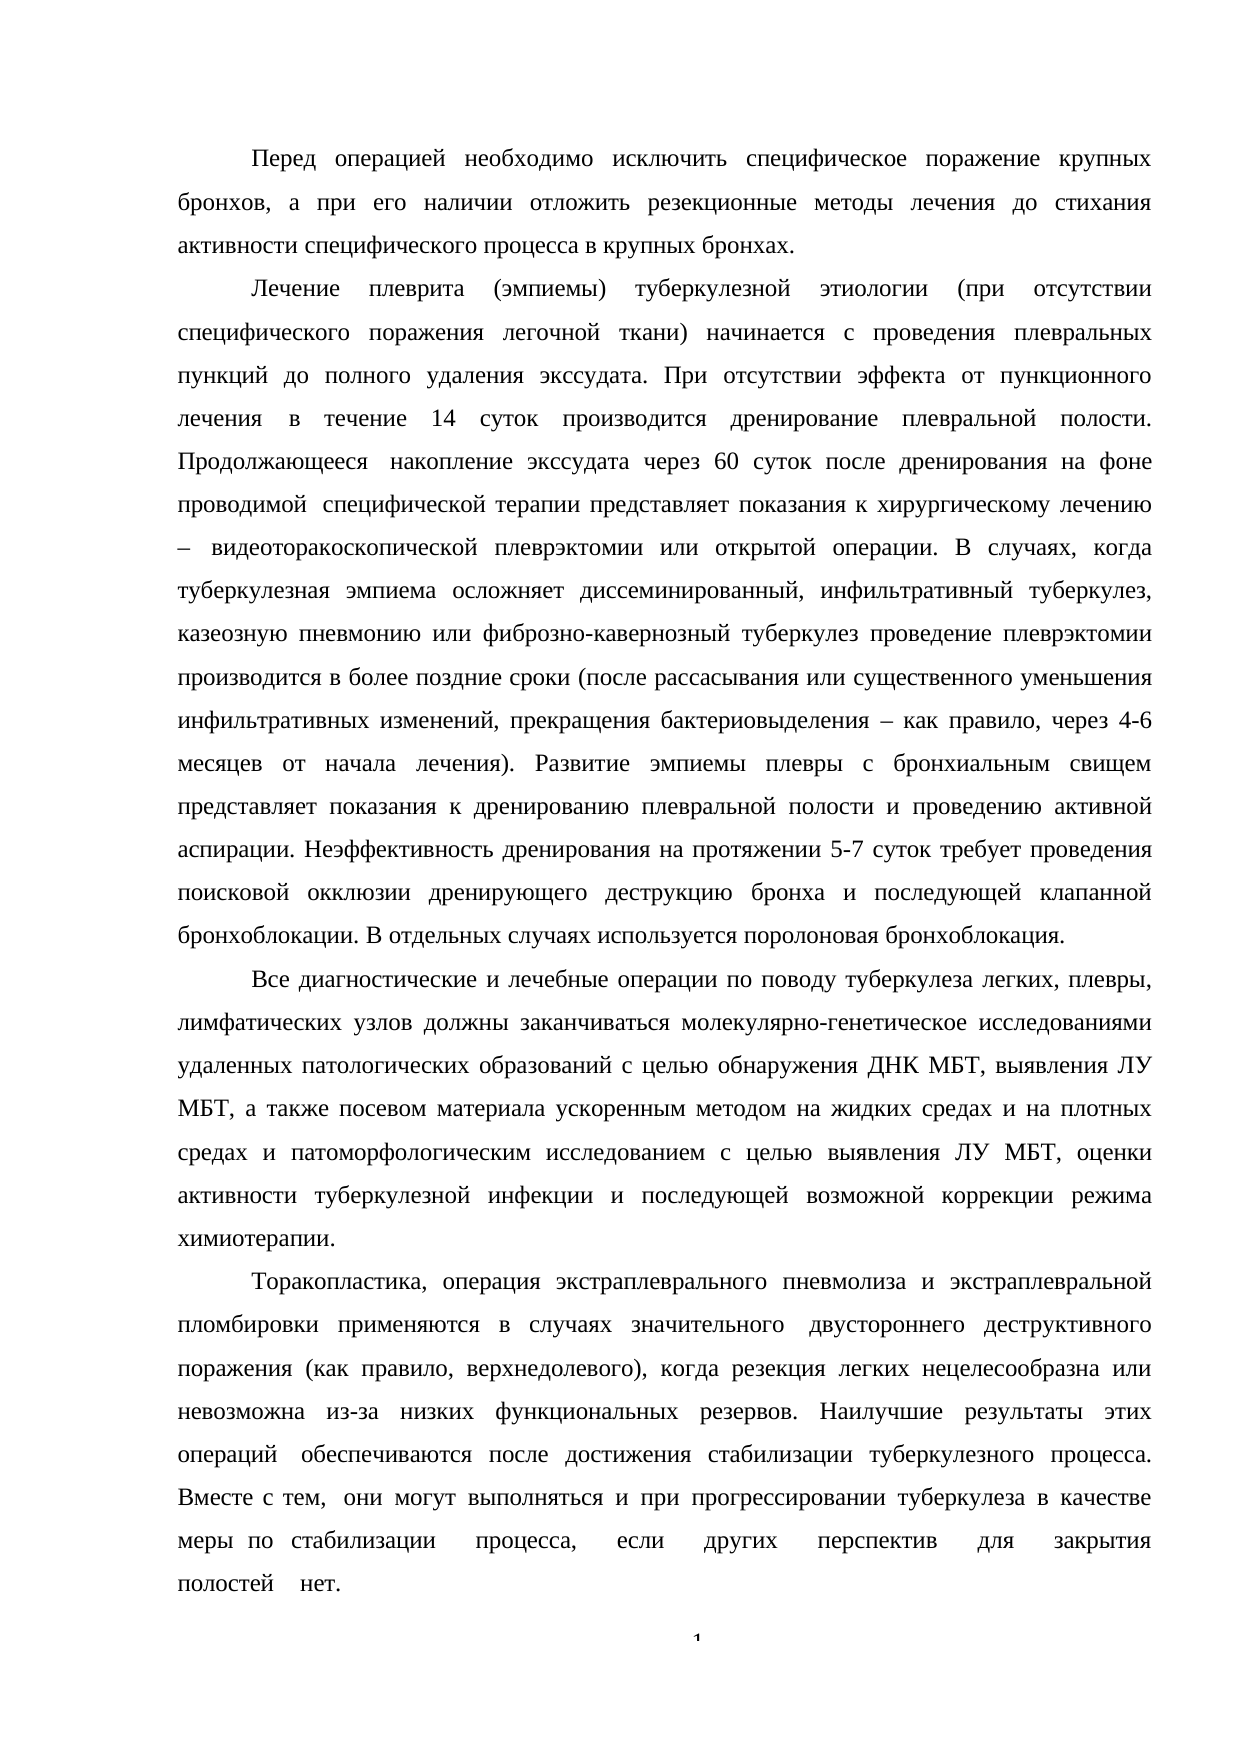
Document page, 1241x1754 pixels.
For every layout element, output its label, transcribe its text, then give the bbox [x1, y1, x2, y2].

text Торакопластика, операция экстраплеврального пневмолиза и экстраплевральной пломбировки применяются в случаях значительного двустороннего деструктивного поражения (как правило, верхнедолевого), когда резекция легких нецелесообразна или невозможна из-за низких функциональных резервов. Наилучшие результаты этих операций обеспечиваются после достижения стабилизации туберкулезного процесса. Вместе с тем, они могут выполняться и при прогрессировании туберкулеза в качестве меры по стабилизации процесса, если других перспектив для закрытия полостей нет. [177, 1266, 1152, 1597]
text Перед операцией необходимо исключить специфическое поражение крупных бронхов, а при его наличии отложить резекционные методы лечения до стихания активности специфического процесса в крупных бронхах. [177, 143, 1152, 258]
text Все диагностические и лечебные операции по поводу туберкулеза легких, плевры, лимфатических узлов должны заканчиваться молекулярно-генетическое исследованиями удаленных патологических образований с целью обнаружения ДНК МБТ, выявления ЛУ МБТ, а также посевом материала ускоренным методом на жидких средах и на плотных средах и патоморфологическим исследованием с целью выявления ЛУ МБТ, оценки активности туберкулезной инфекции и последующей возможной коррекции режима химиотерапии. [177, 964, 1152, 1252]
text Лечение плеврита (эмпиемы) туберкулезной этиологии (при отсутствии специфического поражения легочной ткани) начинается с проведения плевральных пункций до полного удаления экссудата. При отсутствии эффекта от пункционного лечения в течение 14 суток производится дренирование плевральной полости. Продолжающееся накопление экссудата через 60 суток после дренирования на фоне проводимой специфической терапии представляет показания к хирургическому лечению – видеоторакоскопической плеврэктомии или открытой операции. В случаях, когда туберкулезная эмпиема осложняет диссеминированный, инфильтративный туберкулез, казеозную пневмонию или фиброзно-кавернозный туберкулез проведение плеврэктомии производится в более поздние сроки (после рассасывания или существенного уменьшения инфильтративных изменений, прекращения бактериовыделения – как правило, через 4-6 месяцев от начала лечения). Развитие эмпиемы плевры с бронхиальным свищем представляет показания к дренированию плевральной полости и проведению активной аспирации. Неэффективность дренирования на протяжении 5-7 суток требует проведения поисковой окклюзии дренирующего деструкцию бронха и последующей клапанной бронхоблокации. В отдельных случаях используется поролоновая бронхоблокация. [177, 273, 1152, 949]
